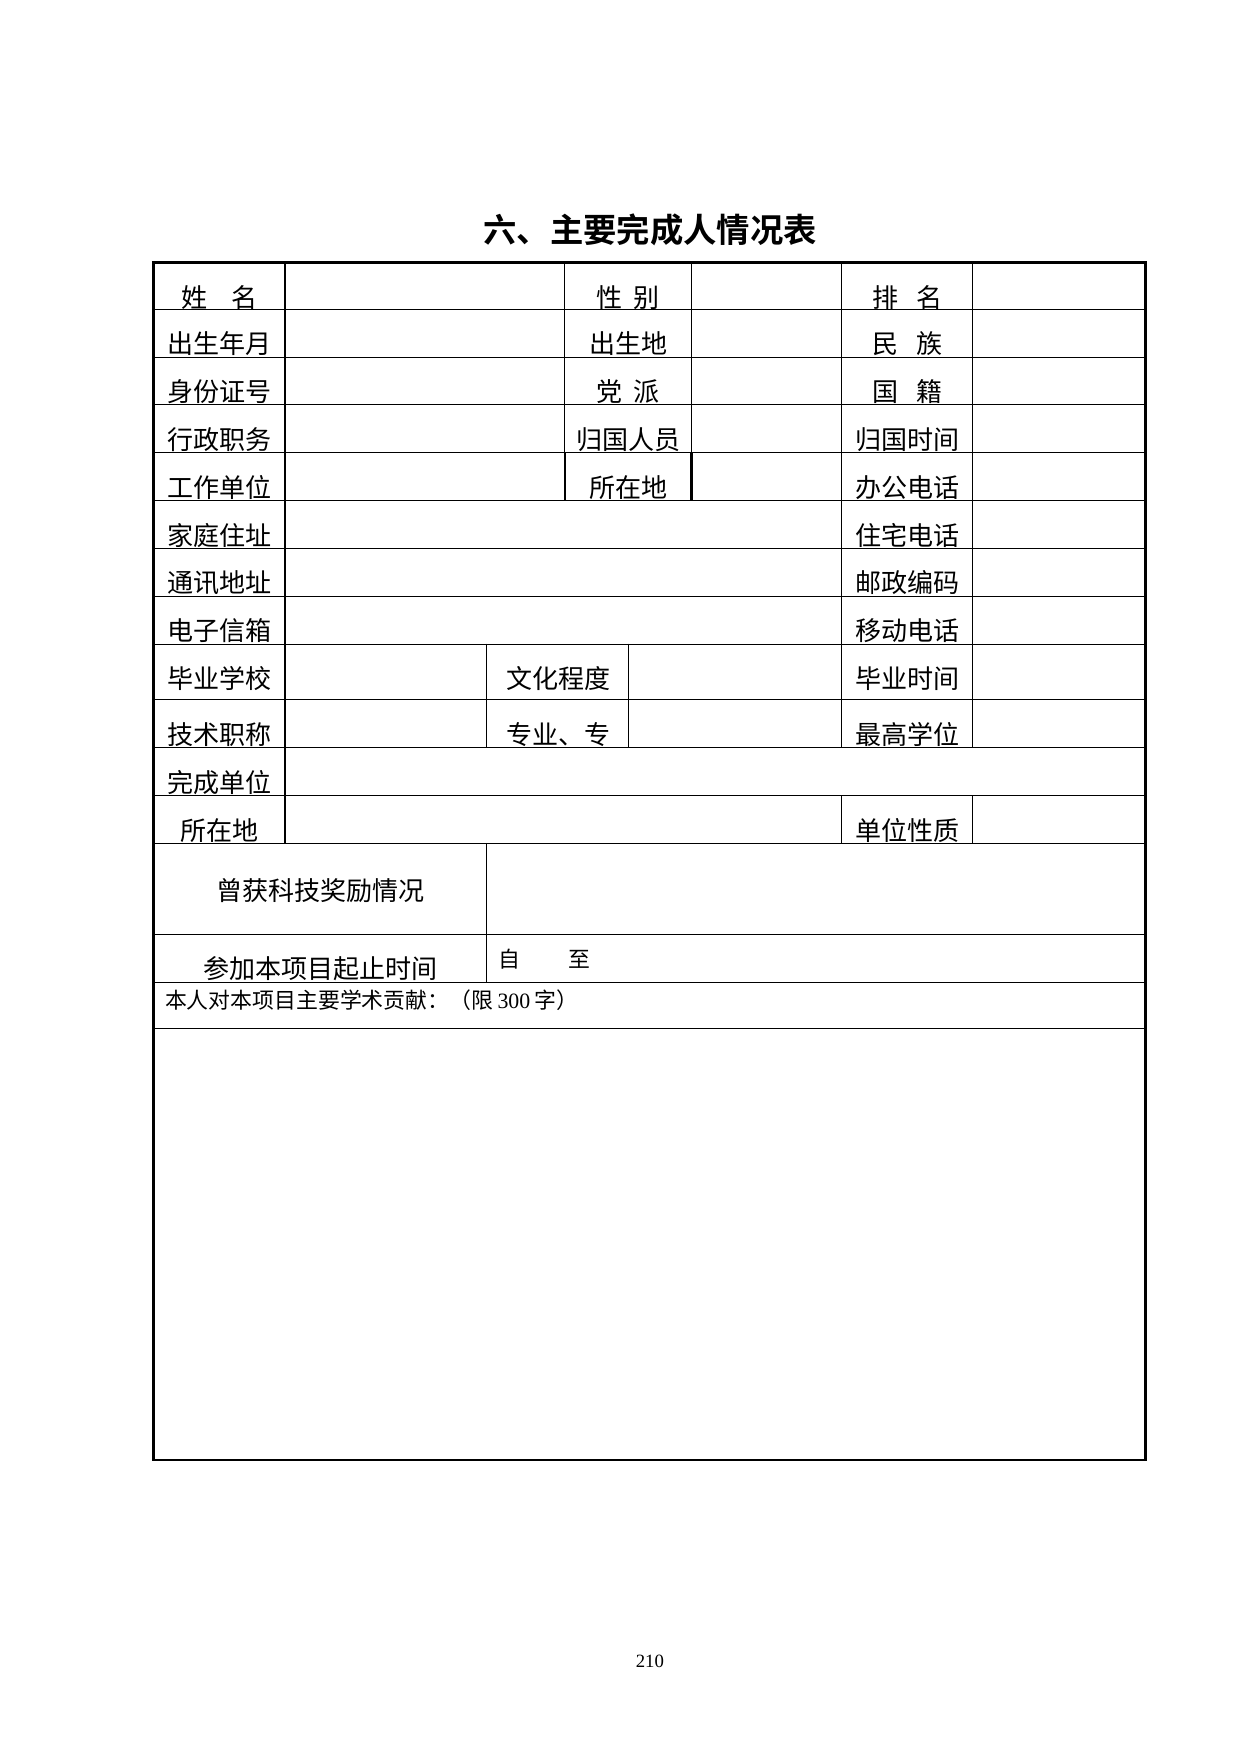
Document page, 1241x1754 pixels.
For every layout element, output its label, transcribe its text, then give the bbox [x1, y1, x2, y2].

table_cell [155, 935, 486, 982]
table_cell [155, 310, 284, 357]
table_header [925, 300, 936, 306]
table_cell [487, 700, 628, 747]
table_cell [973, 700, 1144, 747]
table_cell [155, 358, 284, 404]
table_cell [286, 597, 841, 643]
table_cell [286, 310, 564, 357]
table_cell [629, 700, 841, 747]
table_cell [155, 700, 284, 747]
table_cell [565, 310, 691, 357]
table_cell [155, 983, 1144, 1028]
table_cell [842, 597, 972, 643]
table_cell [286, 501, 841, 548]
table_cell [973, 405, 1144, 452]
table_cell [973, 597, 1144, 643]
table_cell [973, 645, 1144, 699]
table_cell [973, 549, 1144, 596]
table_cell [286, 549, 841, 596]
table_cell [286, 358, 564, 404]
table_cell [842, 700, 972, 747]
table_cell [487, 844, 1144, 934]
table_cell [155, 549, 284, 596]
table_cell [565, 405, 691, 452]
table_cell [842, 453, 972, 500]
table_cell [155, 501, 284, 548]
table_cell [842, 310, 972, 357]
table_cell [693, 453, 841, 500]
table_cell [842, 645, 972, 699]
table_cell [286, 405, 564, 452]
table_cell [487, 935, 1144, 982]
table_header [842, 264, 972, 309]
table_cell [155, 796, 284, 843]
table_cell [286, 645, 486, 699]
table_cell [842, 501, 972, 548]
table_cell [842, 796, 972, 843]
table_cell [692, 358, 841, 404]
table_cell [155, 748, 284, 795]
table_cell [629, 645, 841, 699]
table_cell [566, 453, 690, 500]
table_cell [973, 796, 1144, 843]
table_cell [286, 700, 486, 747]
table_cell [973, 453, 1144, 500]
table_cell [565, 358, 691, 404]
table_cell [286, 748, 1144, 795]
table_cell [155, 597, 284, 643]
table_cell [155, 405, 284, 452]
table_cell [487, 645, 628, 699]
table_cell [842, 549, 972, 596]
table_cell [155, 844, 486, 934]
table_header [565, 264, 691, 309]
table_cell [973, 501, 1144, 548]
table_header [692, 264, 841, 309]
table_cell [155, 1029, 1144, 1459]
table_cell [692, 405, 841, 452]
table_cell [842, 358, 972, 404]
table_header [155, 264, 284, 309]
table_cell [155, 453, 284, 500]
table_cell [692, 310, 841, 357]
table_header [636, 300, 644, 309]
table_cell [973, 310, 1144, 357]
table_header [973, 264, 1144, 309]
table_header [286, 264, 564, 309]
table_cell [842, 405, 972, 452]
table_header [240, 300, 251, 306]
subtitle 六、主要完成人情况表 [148, 196, 1152, 261]
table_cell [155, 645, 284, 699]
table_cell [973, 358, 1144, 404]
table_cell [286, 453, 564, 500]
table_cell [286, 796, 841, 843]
